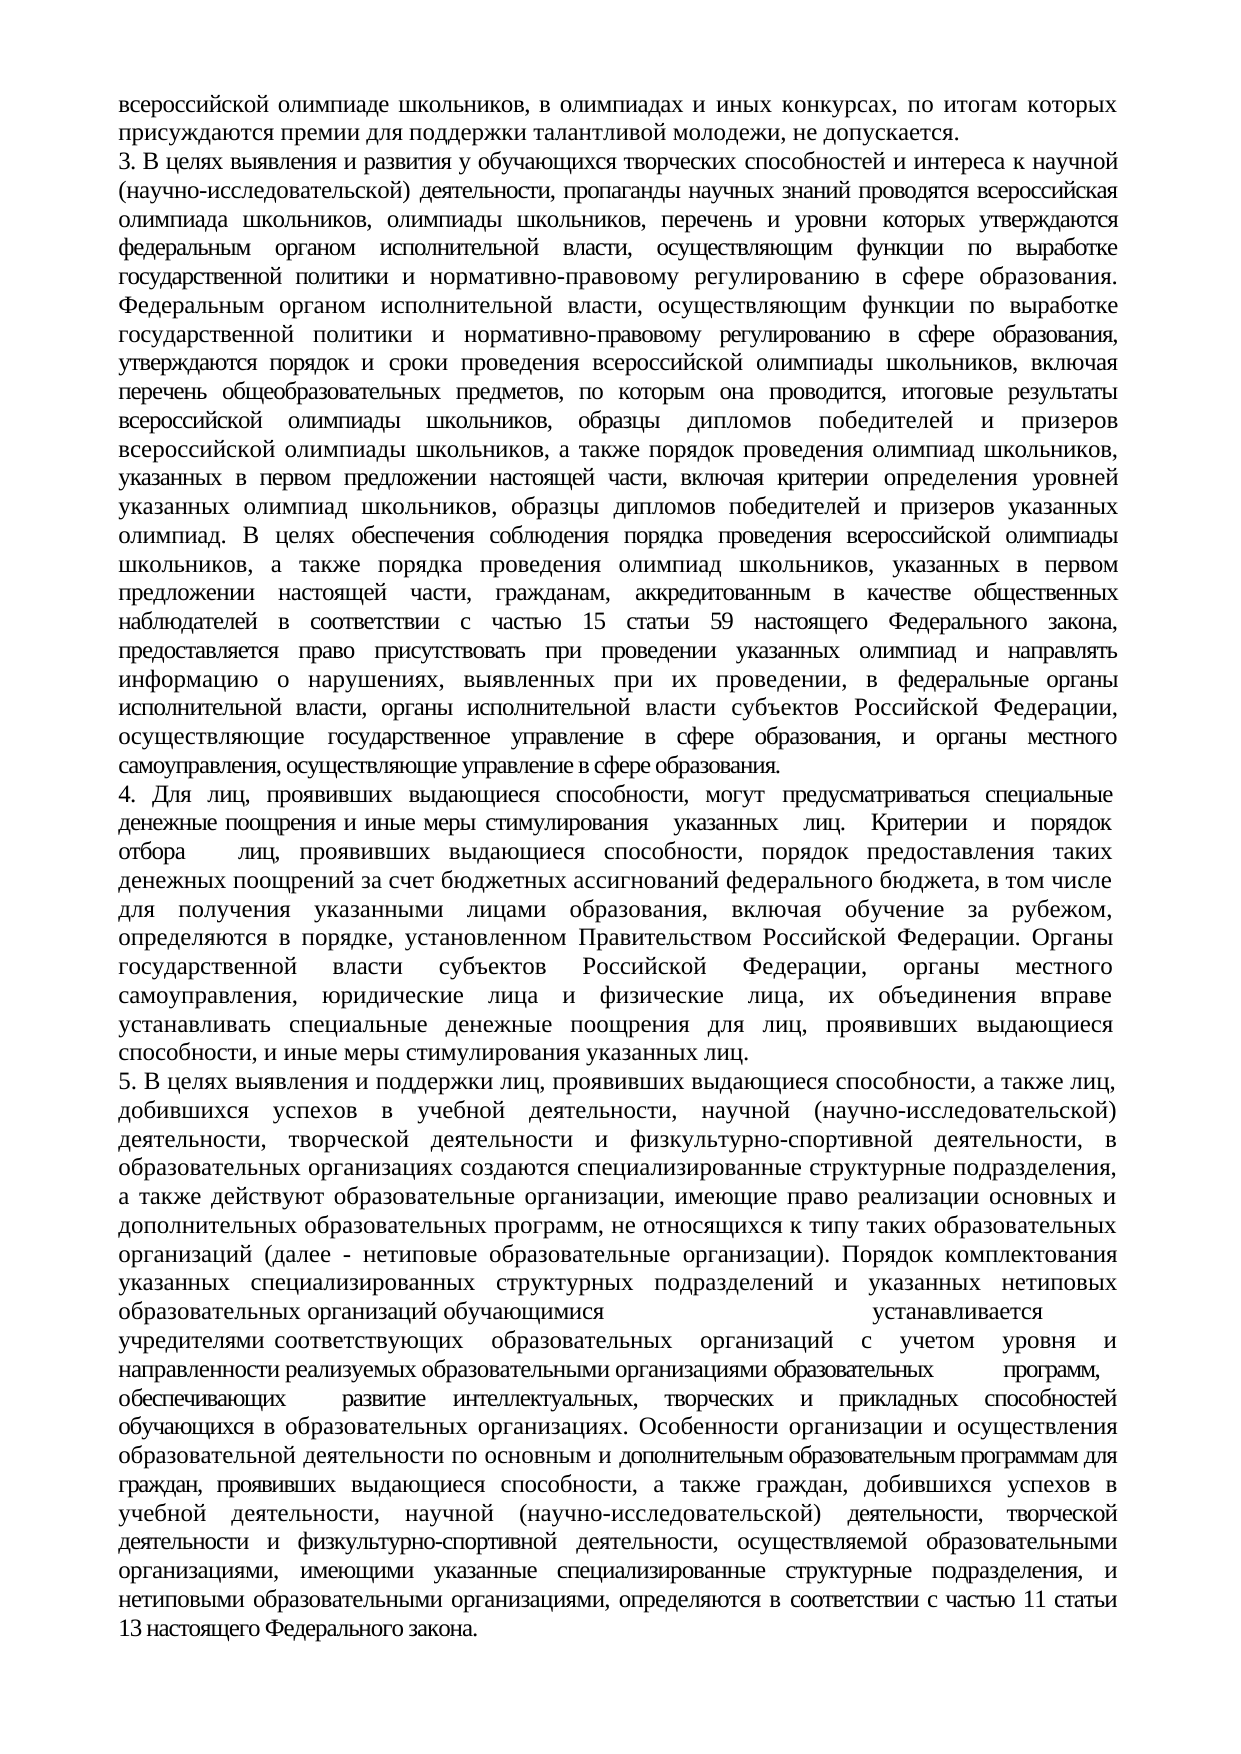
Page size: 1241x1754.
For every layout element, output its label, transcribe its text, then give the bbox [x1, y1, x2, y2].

text 4. Для лиц, проявивших выдающиеся способности, могут предусматриваться специальные денежные поощрения и иные меры стимулирования указанных лиц. Критерии и порядок отбора лиц, проявивших выдающиеся способности, порядок предоставления таких денежных поощрений за счет бюджетных ассигнований федерального бюджета, в том числе для получения указанными лицами образования, включая обучение за рубежом, определяются в порядке, установленном Правительством Российской Федерации. Органы государственной власти субъектов Российской Федерации, органы местного самоуправления, юридические лица и физические лица, их объединения вправе устанавливать специальные денежные поощрения для лиц, проявивших выдающиеся способности, и иные меры стимулирования указанных лиц. [118, 779, 1113, 1066]
text 5. В целях выявления и поддержки лиц, проявивших выдающиеся способности, а также лиц, добившихся успехов в учебной деятельности, научной (научно-исследовательской) деятельности, творческой деятельности и физкультурно-спортивной деятельности, в образовательных организациях создаются специализированные структурные подразделения, а также действуют образовательные организации, имеющие право реализации основных и дополнительных образовательных программ, не относящихся к типу таких образовательных организаций (далее - нетиповые образовательные организации). Порядок комплектования указанных специализированных структурных подразделений и указанных нетиповых образовательных организаций обучающимися устанавливается учредителями соответствующих образовательных организаций с учетом уровня и направленности реализуемых образовательными организациями образовательных программ, обеспечивающих развитие интеллектуальных, творческих и прикладных способностей обучающихся в образовательных организациях. Особенности организации и осуществления образовательной деятельности по основным и дополнительным образовательным программам для граждан, проявивших выдающиеся способности, а также граждан, добившихся успехов в учебной деятельности, научной (научно-исследовательской) деятельности, творческой деятельности и физкультурно-спортивной деятельности, осуществляемой образовательными организациями, имеющими указанные специализированные структурные подразделения, и нетиповыми образовательными организациями, определяются в соответствии с частью 11 статьи 13 настоящего Федерального закона. [118, 1066, 1118, 1641]
text 3. В целях выявления и развития у обучающихся творческих способностей и интереса к научной (научно-исследовательской) деятельности, пропаганды научных знаний проводятся всероссийская олимпиада школьников, олимпиады школьников, перечень и уровни которых утверждаются федеральным органом исполнительной власти, осуществляющим функции по выработке государственной политики и нормативно-правовому регулированию в сфере образования. Федеральным органом исполнительной власти, осуществляющим функции по выработке государственной политики и нормативно-правовому регулированию в сфере образования, утверждаются порядок и сроки проведения всероссийской олимпиады школьников, включая перечень общеобразовательных предметов, по которым она проводится, итоговые результаты всероссийской олимпиады школьников, образцы дипломов победителей и призеров всероссийской олимпиады школьников, а также порядок проведения олимпиад школьников, указанных в первом предложении настоящей части, включая критерии определения уровней указанных олимпиад школьников, образцы дипломов победителей и призеров указанных олимпиад. В целях обеспечения соблюдения порядка проведения всероссийской олимпиады школьников, а также порядка проведения олимпиад школьников, указанных в первом предложении настоящей части, гражданам, аккредитованным в качестве общественных наблюдателей в соответствии с частью 15 статьи 59 настоящего Федерального закона, предоставляется право присутствовать при проведении указанных олимпиад и направлять информацию о нарушениях, выявленных при их проведении, в федеральные органы исполнительной власти, органы исполнительной власти субъектов Российской Федерации, осуществляющие государственное управление в сфере образования, и органы местного самоуправления, осуществляющие управление в сфере образования. [118, 146, 1118, 779]
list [118, 89, 1118, 146]
